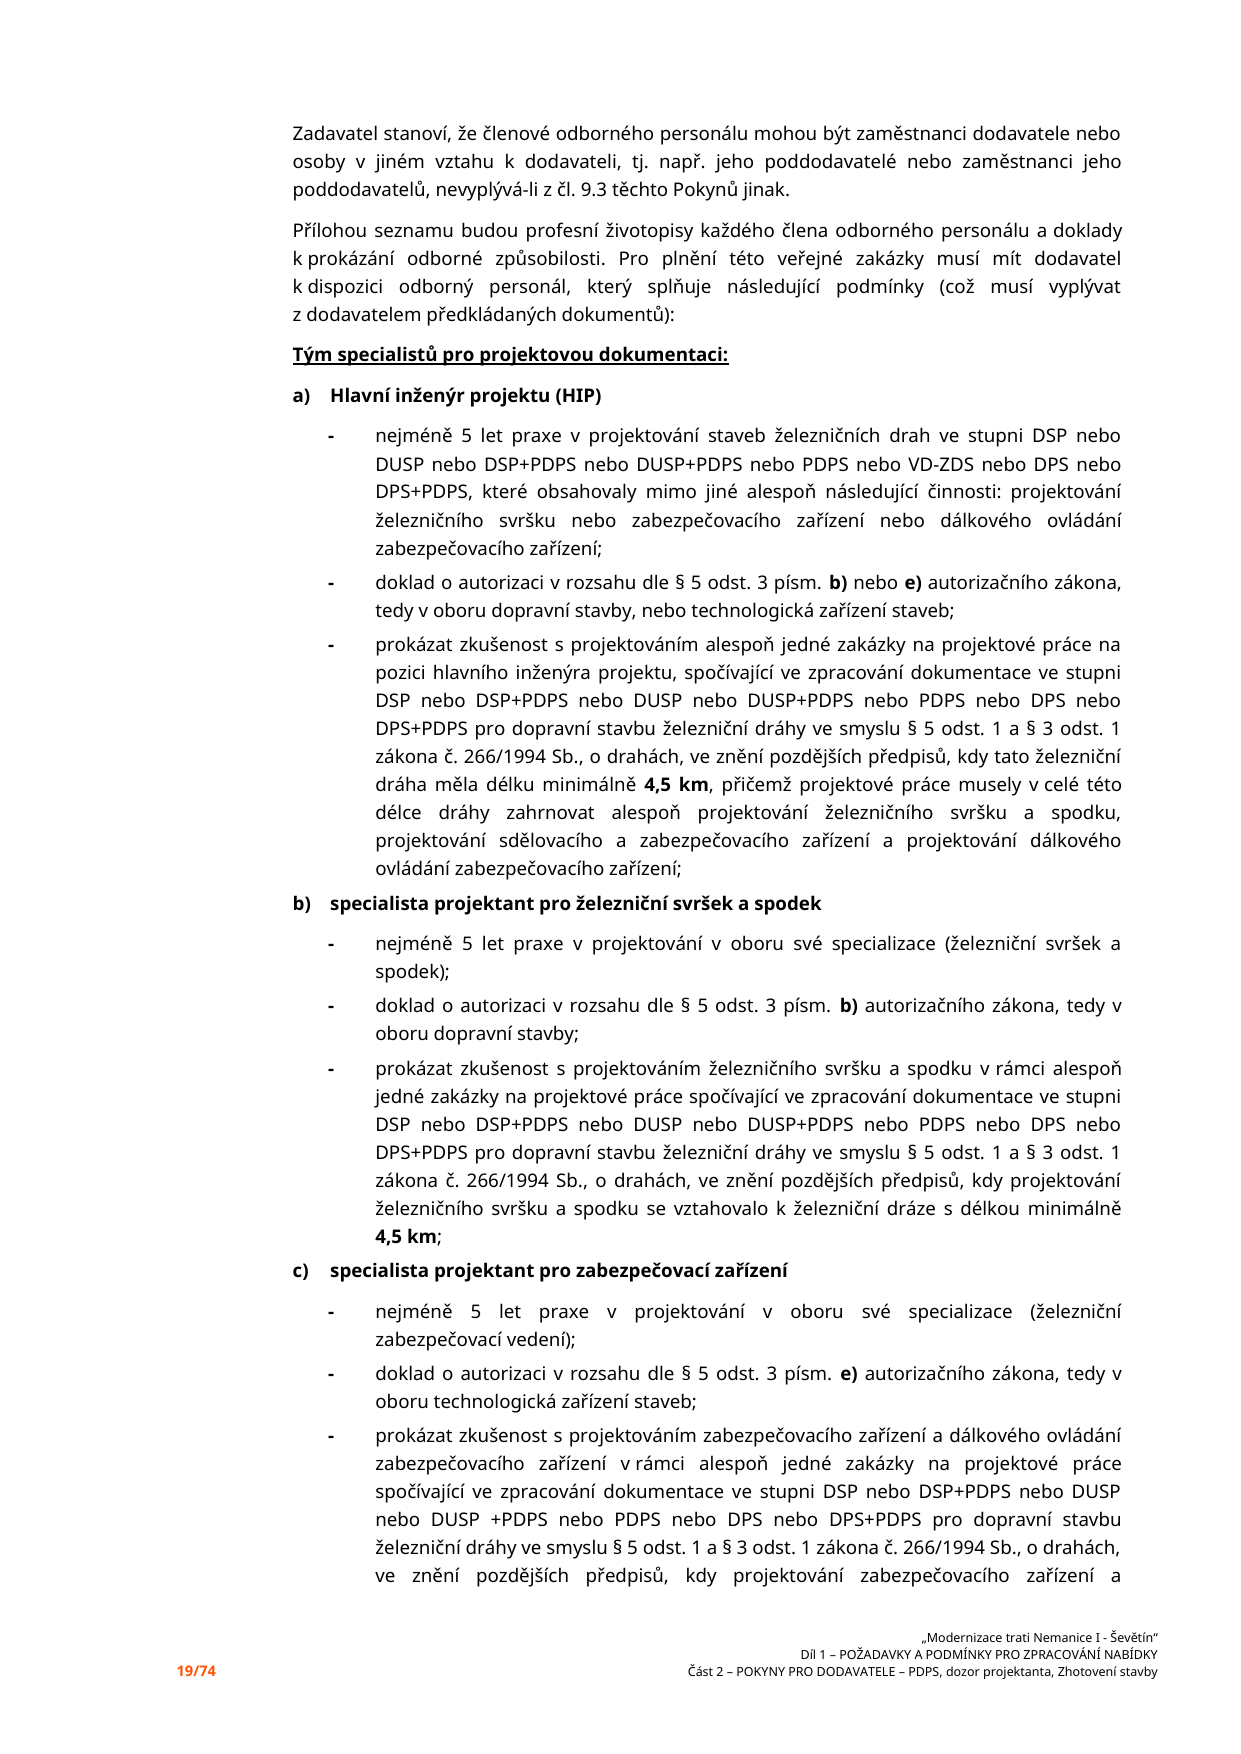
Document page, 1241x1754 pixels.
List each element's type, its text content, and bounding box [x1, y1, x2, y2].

text nejméně 5 let praxe v projektování v oboru své specializace (železniční zabezpečovací vedení); [328, 1298, 1122, 1351]
text nejméně 5 let praxe v projektování v oboru své specializace (železniční svršek a spodek); [328, 930, 1122, 984]
text Přílohou seznamu budou profesní životopisy každého člena odborného personálu a doklady k prokázání odborné způsobilosti. Pro plnění této veřejné zakázky musí mít dodavatel k dispozici odborný personál, který splňuje následující podmínky (což musí vyplývat z dodavatelem předkládaných dokumentů): [292, 217, 1122, 327]
list Hlavní inženýr projektu (HIP) [292, 382, 1122, 408]
text Zadavatel stanoví, že členové odborného personálu mohou být zaměstnanci dodavatele nebo osoby v jiném vztahu k dodavateli, tj. např. jeho poddodavatelé nebo zaměstnanci jeho poddodavatelů, nevyplývá-li z čl. 9.3 těchto Pokynů jinak. [292, 121, 1122, 202]
list specialista projektant pro železniční svršek a spodek [292, 890, 1122, 915]
text nejméně 5 let praxe v projektování staveb železničních drah ve stupni DSP nebo DUSP nebo DSP+PDPS nebo DUSP+PDPS nebo PDPS nebo VD-ZDS nebo DPS nebo DPS+PDPS, které obsahovaly mimo jiné alespoň následující činnosti: projektování železničního svršku nebo zabezpečovacího zařízení nebo dálkového ovládání zabezpečovacího zařízení; [328, 423, 1122, 560]
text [328, 1422, 1122, 1588]
list specialista projektant pro zabezpečovací zařízení [292, 1257, 1122, 1283]
text doklad o autorizaci v rozsahu dle § 5 odst. 3 písm. e) autorizačního zákona, tedy v oboru technologická zařízení staveb; [328, 1360, 1122, 1414]
text Tým specialistů pro projektovou dokumentaci: [292, 342, 1122, 367]
text prokázat zkušenost s projektováním železničního svršku a spodku v rámci alespoň jedné zakázky na projektové práce spočívající ve zpracování dokumentace ve stupni DSP nebo DSP+PDPS nebo DUSP nebo DUSP+PDPS nebo PDPS nebo DPS nebo DPS+PDPS pro dopravní stavbu železniční dráhy ve smyslu § 5 odst. 1 a § 3 odst. 1 zákona č. 266/1994 Sb., o drahách, ve znění pozdějších předpisů, kdy projektování železničního svršku a spodku se vztahovalo k železniční dráze s délkou minimálně 4,5 km; [328, 1055, 1122, 1249]
text doklad o autorizaci v rozsahu dle § 5 odst. 3 písm. b) autorizačního zákona, tedy v oboru dopravní stavby; [328, 993, 1122, 1046]
text doklad o autorizaci v rozsahu dle § 5 odst. 3 písm. b) nebo e) autorizačního zákona, tedy v oboru dopravní stavby, nebo technologická zařízení staveb; [328, 569, 1122, 623]
text prokázat zkušenost s projektováním alespoň jedné zakázky na projektové práce na pozici hlavního inženýra projektu, spočívající ve zpracování dokumentace ve stupni DSP nebo DSP+PDPS nebo DUSP nebo DUSP+PDPS nebo PDPS nebo DPS nebo DPS+PDPS pro dopravní stavbu železniční dráhy ve smyslu § 5 odst. 1 a § 3 odst. 1 zákona č. 266/1994 Sb., o drahách, ve znění pozdějších předpisů, kdy tato železniční dráha měla délku minimálně 4,5 km, přičemž projektové práce musely v celé této délce dráhy zahrnovat alespoň projektování železničního svršku a spodku, projektování sdělovacího a zabezpečovacího zařízení a projektování dálkového ovládání zabezpečovacího zařízení; [328, 631, 1122, 881]
